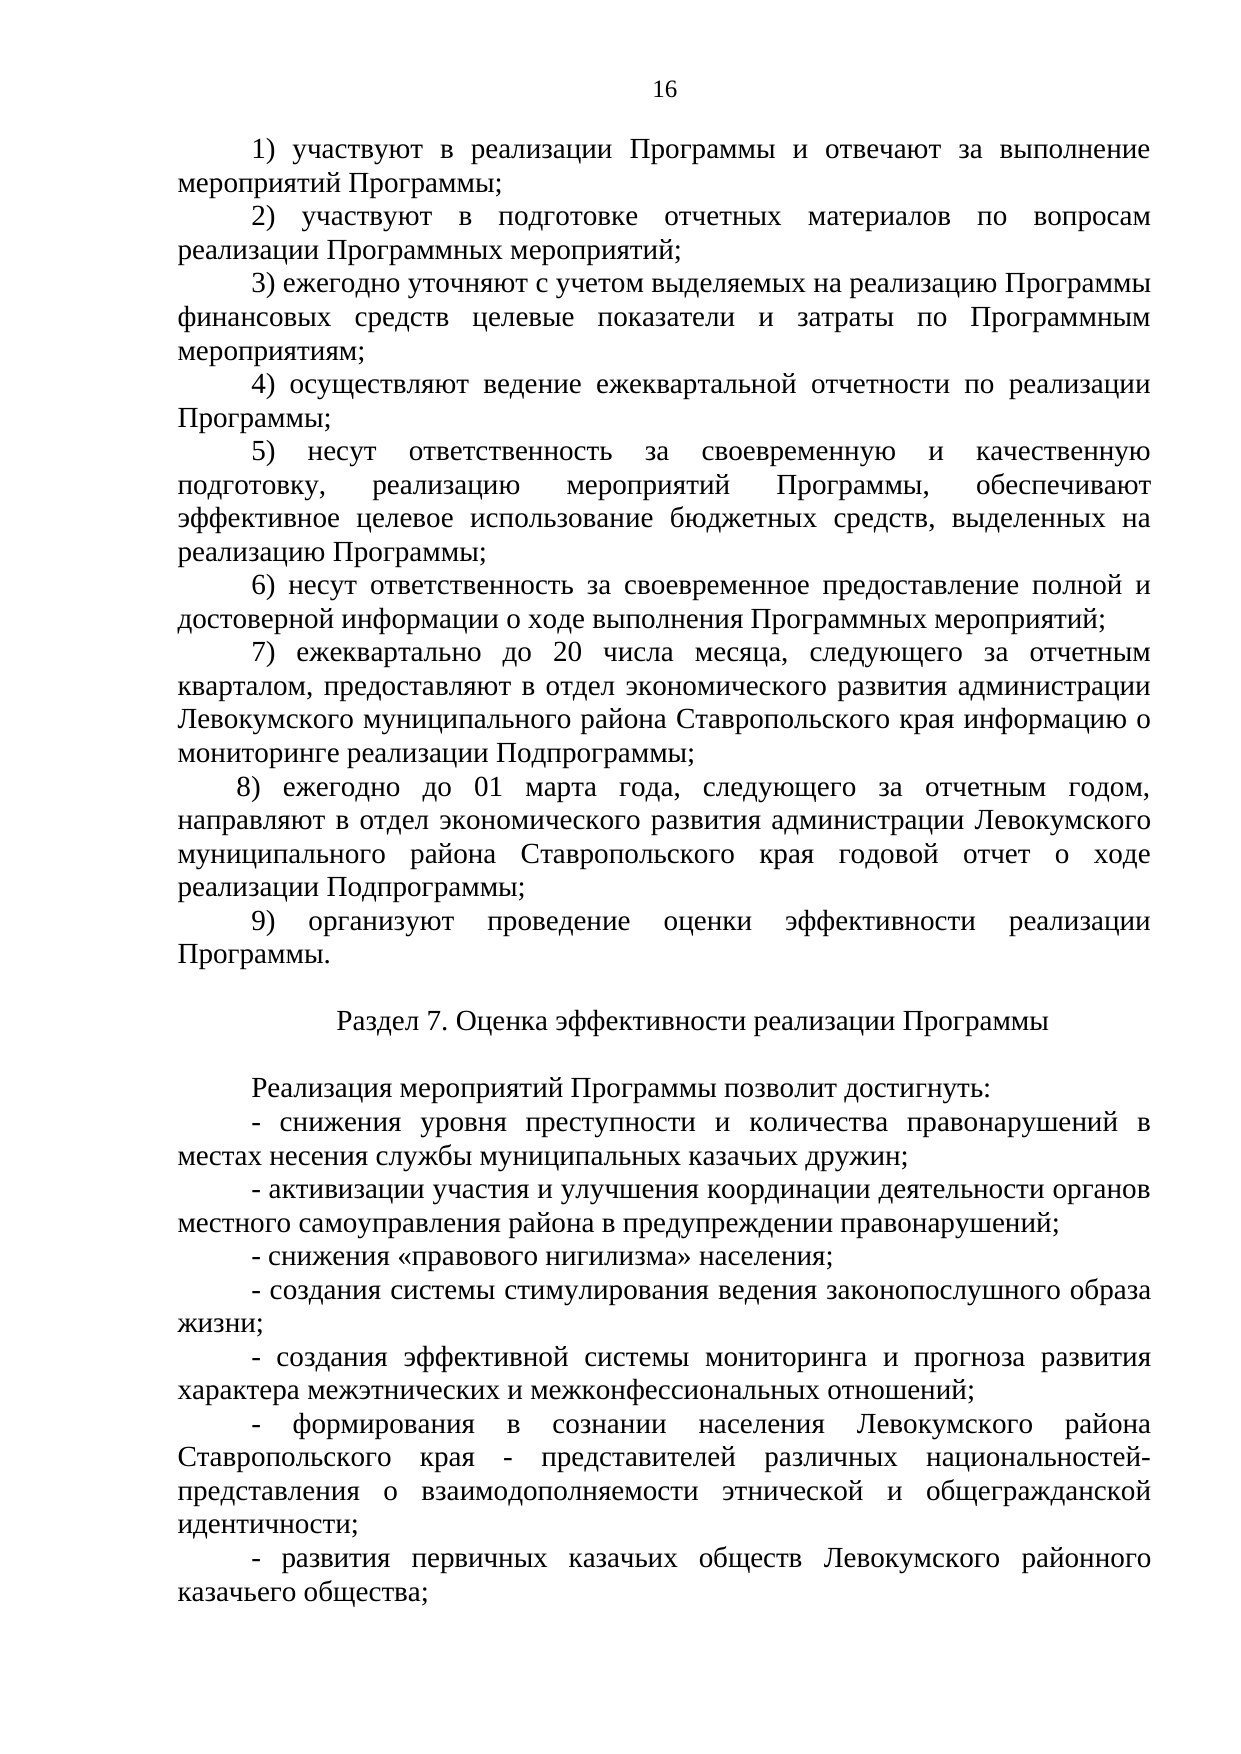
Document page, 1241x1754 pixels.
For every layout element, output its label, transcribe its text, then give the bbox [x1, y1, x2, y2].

text 1) участвуют в реализации Программы и отвечают за выполнение мероприятий Программы; [177, 131, 1152, 198]
text - формирования в сознании населения Левокумского района Ставропольского края - представителей различных национальностей- представления о взаимодополняемости этнической и общегражданской идентичности; [177, 1406, 1152, 1540]
text - создания системы стимулирования ведения законопослушного образа жизни; [177, 1272, 1152, 1339]
text - развития первичных казачьих обществ Левокумского районного казачьего общества; [177, 1540, 1152, 1607]
text 9) организуют проведение оценки эффективности реализации Программы. [177, 903, 1152, 970]
text 3) ежегодно уточняют с учетом выделяемых на реализацию Программы финансовых средств целевые показатели и затраты по Программным мероприятиям; [177, 266, 1152, 366]
text 2) участвуют в подготовке отчетных материалов по вопросам реализации Программных мероприятий; [177, 198, 1152, 266]
text - снижения «правового нигилизма» населения; [177, 1238, 1152, 1272]
text 6) несут ответственность за своевременное предоставление полной и достоверной информации о ходе выполнения Программных мероприятий; [177, 567, 1152, 634]
text - создания эффективной системы мониторинга и прогноза развития характера межэтнических и межконфессиональных отношений; [177, 1339, 1152, 1406]
text 7) ежеквартально до 20 числа месяца, следующего за отчетным кварталом, предоставляют в отдел экономического развития администрации Левокумского муниципального района Ставропольского края информацию о мониторинге реализации Подпрограммы; [177, 634, 1152, 769]
text 8) ежегодно до 01 марта года, следующего за отчетным годом, направляют в отдел экономического развития администрации Левокумского муниципального района Ставропольского края годовой отчет о ходе реализации Подпрограммы; [177, 769, 1152, 903]
text - снижения уровня преступности и количества правонарушений в местах несения службы муниципальных казачьих дружин; [177, 1104, 1152, 1171]
text Раздел 7. Оценка эффективности реализации Программы [177, 1003, 1152, 1037]
text Реализация мероприятий Программы позволит достигнуть: [177, 1071, 1152, 1104]
text - активизации участия и улучшения координации деятельности органов местного самоуправления района в предупреждении правонарушений; [177, 1171, 1152, 1238]
text 4) осуществляют ведение ежеквартальной отчетности по реализации Программы; [177, 366, 1152, 433]
text 5) несут ответственность за своевременную и качественную подготовку, реализацию мероприятий Программы, обеспечивают эффективное целевое использование бюджетных средств, выделенных на реализацию Программы; [177, 433, 1152, 567]
